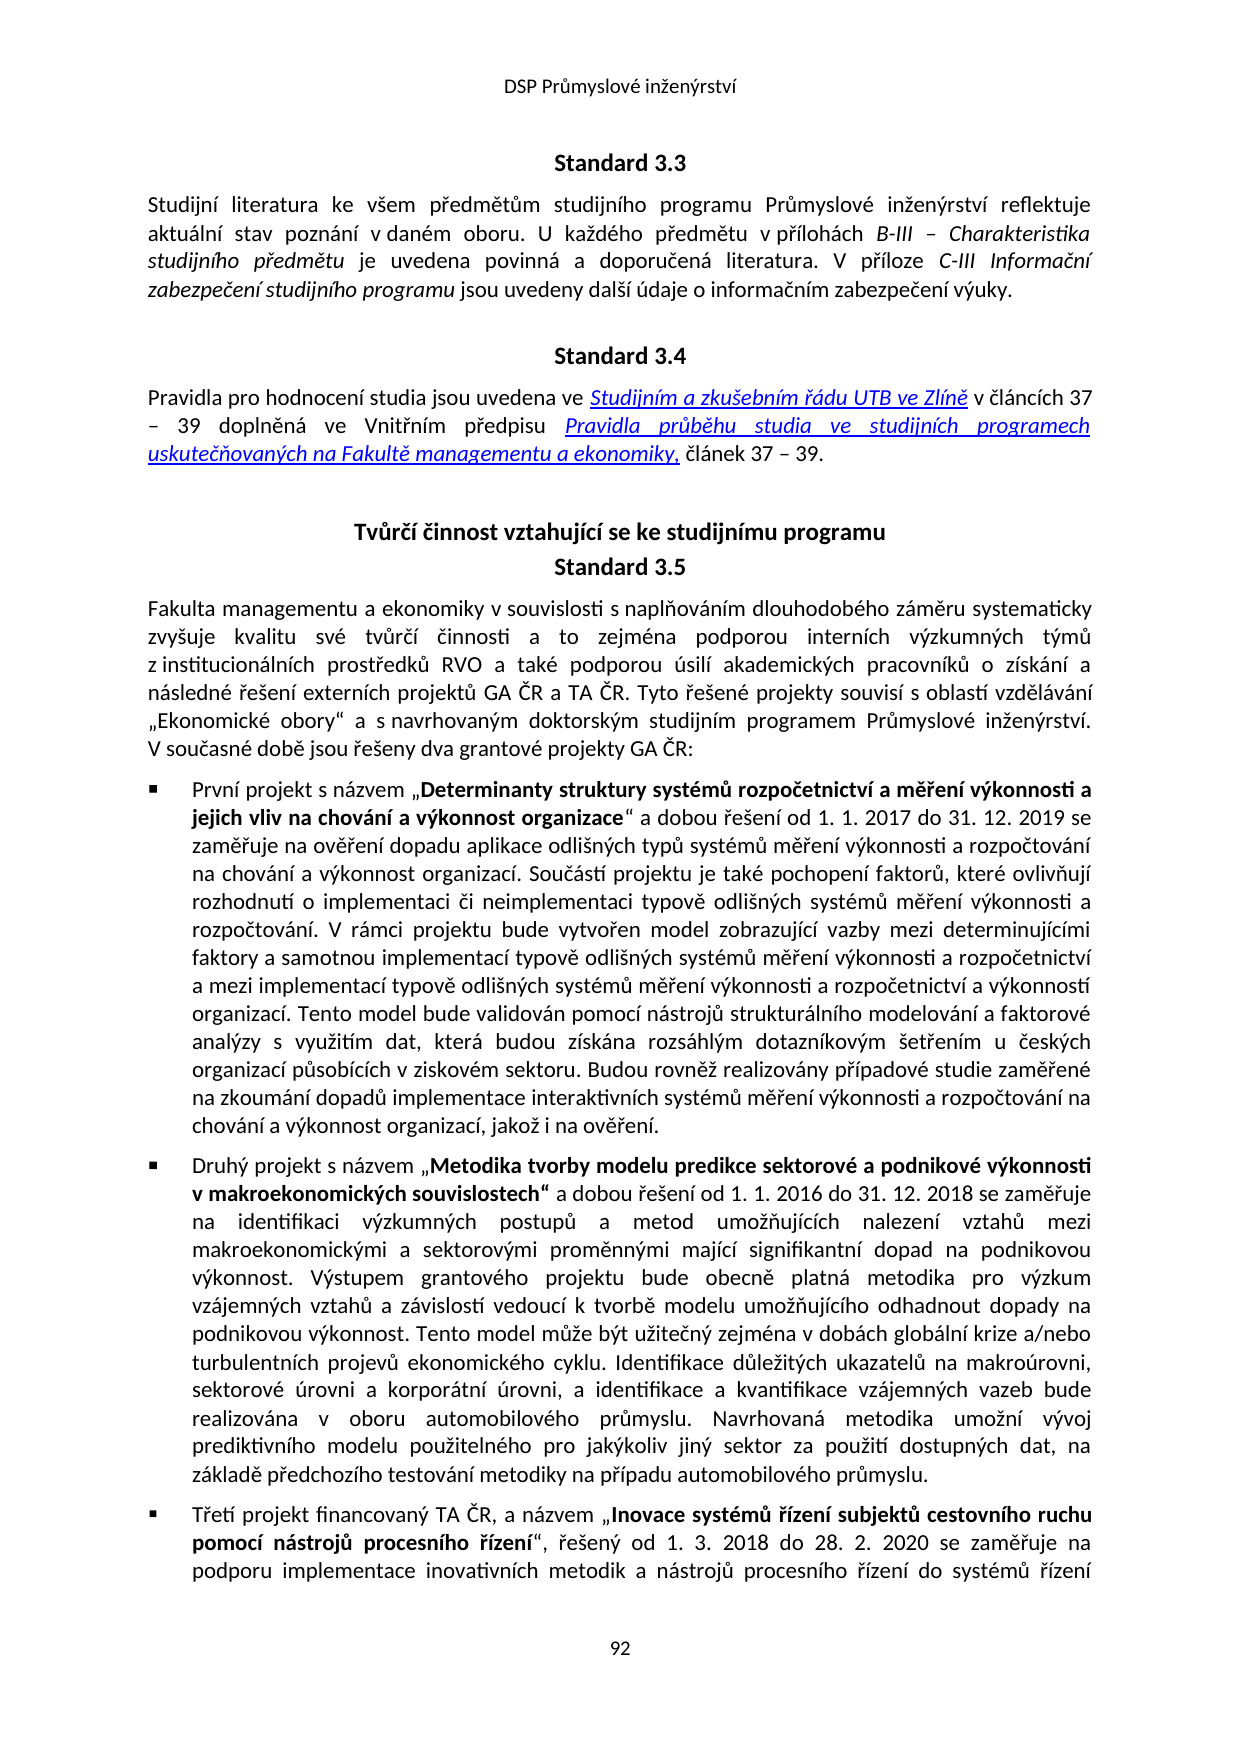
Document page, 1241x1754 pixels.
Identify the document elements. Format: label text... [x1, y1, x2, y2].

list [148, 1500, 1093, 1584]
subtitle Tvůrčí činnost vztahující se ke studijnímu programu [148, 516, 1093, 547]
subtitle Standard 3.5 [148, 551, 1093, 582]
list Druhý projekt s názvem „Metodika tvorby modelu predikce sektorové a podnikové výkonnosti v makroekonomických souvislostech“ a dobou řešení od 1. 1. 2016 do 31. 12. 2018 se zaměřuje na identifikaci výzkumných postupů a metod umožňujících nalezení vztahů mezi makroekonomickými a sektorovými proměnnými mající signifikantní dopad na podnikovou výkonnost. Výstupem grantového projektu bude obecně platná metodika pro výzkum vzájemných vztahů a závislostí vedoucí k tvorbě modelu umožňujícího odhadnout dopady na podnikovou výkonnost. Tento model může být užitečný zejména v dobách globální krize a/nebo turbulentních projevů ekonomického cyklu. Identifikace důležitých ukazatelů na makroúrovni, sektorové úrovni a korporátní úrovni, a identifikace a kvantifikace vzájemných vazeb bude realizována v oboru automobilového průmyslu. Navrhovaná metodika umožní vývoj prediktivního modelu použitelného pro jakýkoliv jiný sektor za použití dostupných dat, na základě předchozího testování metodiky na případu automobilového průmyslu. [148, 1151, 1093, 1488]
text Studijní literatura ke všem předmětům studijního programu Průmyslové inženýrství reflektuje aktuální stav poznání v daném oboru. U každého předmětu v přílohách B-III – Charakteristika studijního předmětu je uvedena povinná a doporučená literatura. V příloze C-III Informační zabezpečení studijního programu jsou uvedeny další údaje o informačním zabezpečení výuky. [148, 191, 1093, 303]
subtitle Standard 3.3 [148, 148, 1093, 178]
text Pravidla pro hodnocení studia jsou uvedena ve Studijním a zkušebním řádu UTB ve Zlíně v článcích 37 – 39 doplněná ve Vnitřním předpisu Pravidla průběhu studia ve studijních programech uskutečňovaných na Fakultě managementu a ekonomiky, článek 37 – 39. [148, 383, 1093, 467]
text Fakulta managementu a ekonomiky v souvislosti s naplňováním dlouhodobého záměru systematicky zvyšuje kvalitu své tvůrčí činnosti a to zejména podporou interních výzkumných týmů z institucionálních prostředků RVO a také podporou úsilí akademických pracovníků o získání a následné řešení externích projektů GA ČR a TA ČR. Tyto řešené projekty souvisí s oblastí vzdělávání „Ekonomické obory“ a s navrhovaným doktorským studijním programem Průmyslové inženýrství. V současné době jsou řešeny dva grantové projekty GA ČR: [148, 594, 1093, 762]
list První projekt s názvem „Determinanty struktury systémů rozpočetnictví a měření výkonnosti a jejich vliv na chování a výkonnost organizace“ a dobou řešení od 1. 1. 2017 do 31. 12. 2019 se zaměřuje na ověření dopadu aplikace odlišných typů systémů měření výkonnosti a rozpočtování na chování a výkonnost organizací. Součástí projektu je také pochopení faktorů, které ovlivňují rozhodnutí o implementaci či neimplementaci typově odlišných systémů měření výkonnosti a rozpočtování. V rámci projektu bude vytvořen model zobrazující vazby mezi determinujícími faktory a samotnou implementací typově odlišných systémů měření výkonnosti a rozpočetnictví a mezi implementací typově odlišných systémů měření výkonnosti a rozpočetnictví a výkonností organizací. Tento model bude validován pomocí nástrojů strukturálního modelování a faktorové analýzy s využitím dat, která budou získána rozsáhlým dotazníkovým šetřením u českých organizací působících v ziskovém sektoru. Budou rovněž realizovány případové studie zaměřené na zkoumání dopadů implementace interaktivních systémů měření výkonnosti a rozpočtování na chování a výkonnost organizací, jakož i na ověření. [148, 775, 1093, 1139]
subtitle Standard 3.4 [148, 340, 1093, 371]
